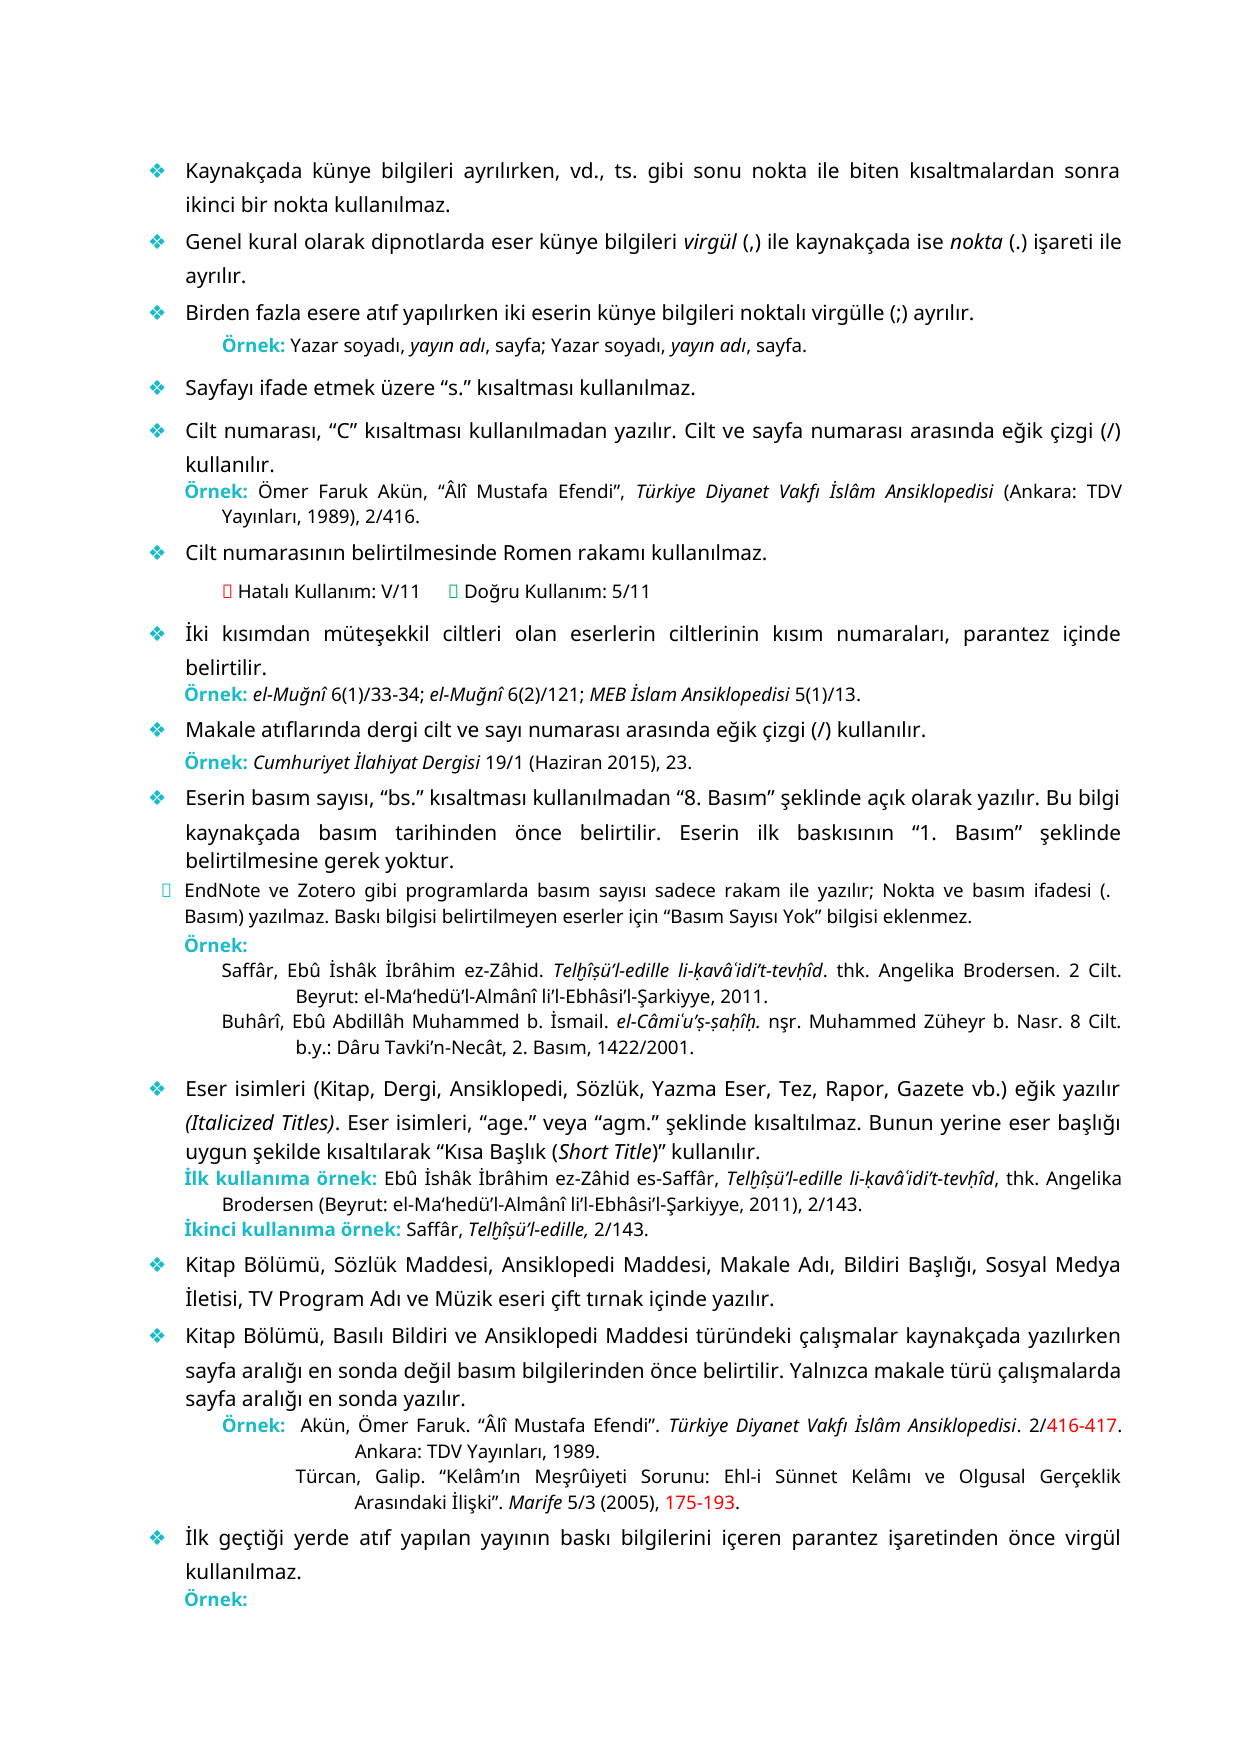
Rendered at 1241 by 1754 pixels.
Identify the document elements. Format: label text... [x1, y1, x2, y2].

list Eser isimleri (Kitap, Dergi, Ansiklopedi, Sözlük, Yazma Eser, Tez, Rapor, Gazete vb.) eğik yazılır (Italicized Titles). Eser isimleri, “age.” veya “agm.” şeklinde kısaltılmaz. Bunun yerine eser başlığı uygun şekilde kısaltılarak “Kısa Başlık (Short Title)” kullanılır. [148, 1066, 1122, 1165]
text Örnek: [184, 1586, 1122, 1611]
text  Hatalı Kullanım: V/11  Doğru Kullanım: 5/11 [222, 578, 1122, 604]
text Türcan, Galip. “Kelâm’ın Meşrûiyeti Sorunu: Ehl-i Sünnet Kelâmı ve Olgusal Gerçeklik Arasındaki İlişki”. Marife 5/3 (2005), 175-193. [295, 1464, 1122, 1515]
text Örnek: Akün, Ömer Faruk. “Âlî Mustafa Efendi”. Türkiye Diyanet Vakfı İslâm Ansiklopedisi. 2/416-417. Ankara: TDV Yayınları, 1989. [222, 1413, 1122, 1464]
list Sayfayı ifade etmek üzere “s.” kısaltması kullanılmaz. [148, 364, 1122, 407]
text Örnek: Cumhuriyet İlahiyat Dergisi 19/1 (Haziran 2015), 23. [184, 749, 1122, 775]
text İkinci kullanıma örnek: Saffâr, Telḫîṣü’l-edille, 2/143. [184, 1216, 1122, 1242]
list İlk geçtiği yerde atıf yapılan yayının baskı bilgilerini içeren parantez işaretinden önce virgül kullanılmaz. [148, 1515, 1122, 1586]
text Örnek: Ömer Faruk Akün, “Âlî Mustafa Efendi”, Türkiye Diyanet Vakfı İslâm Ansiklopedisi (Ankara: TDV Yayınları, 1989), 2/416. [184, 478, 1122, 529]
list Makale atıflarında dergi cilt ve sayı numarası arasında eğik çizgi (/) kullanılır. [148, 707, 1122, 749]
list Genel kural olarak dipnotlarda eser künye bilgileri virgül (,) ile kaynakçada ise nokta (.) işareti ile ayrılır. [148, 219, 1122, 290]
text Örnek: el-Muğnî 6(1)/33-34; el-Muğnî 6(2)/121; MEB İslam Ansiklopedisi 5(1)/13. [184, 681, 1122, 707]
list Kitap Bölümü, Sözlük Maddesi, Ansiklopedi Maddesi, Makale Adı, Bildiri Başlığı, Sosyal Medya İletisi, TV Program Adı ve Müzik eseri çift tırnak içinde yazılır. [148, 1242, 1122, 1313]
text Saffâr, Ebû İshâk İbrâhim ez-Zâhid. Telḫîṣü’l-edille li-ḳavâʿidi’t-tevḥîd. thk. Angelika Brodersen. 2 Cilt. Beyrut: el-Ma‘hedü’l-Almânî li’l-Ebhâsi’l-Şarkiyye, 2011. [221, 957, 1122, 1008]
list Kitap Bölümü, Basılı Bildiri ve Ansiklopedi Maddesi türündeki çalışmalar kaynakçada yazılırken sayfa aralığı en sonda değil basım bilgilerinden önce belirtilir. Yalnızca makale türü çalışmalarda sayfa aralığı en sonda yazılır. [148, 1313, 1122, 1413]
list Birden fazla esere atıf yapılırken iki eserin künye bilgileri noktalı virgülle (;) ayrılır. [148, 290, 1122, 333]
list Kaynakçada künye bilgileri ayrılırken, vd., ts. gibi sonu nokta ile biten kısaltmalardan sonra ikinci bir nokta kullanılmaz. [148, 148, 1122, 219]
table_header  EndNote ve Zotero gibi programlarda basım sayısı sadece rakam ile yazılır; Nokta ve basım ifadesi (. Basım) yazılmaz. Baskı bilgisi belirtilmeyen eserler için “Basım Sayısı Yok” bilgisi eklenmez. [151, 878, 1121, 929]
list Cilt numarasının belirtilmesinde Romen rakamı kullanılmaz. [148, 529, 1122, 572]
text Buhârî, Ebû Abdillâh Muhammed b. İsmail. el-Câmiʿu’ṣ-ṣaḥîḥ. nşr. Muhammed Züheyr b. Nasr. 8 Cilt. b.y.: Dâru Tavki’n-Necât, 2. Basım, 1422/2001. [221, 1008, 1122, 1059]
list Eserin basım sayısı, “bs.” kısaltması kullanılmadan “8. Basım” şeklinde açık olarak yazılır. Bu bilgi kaynakçada basım tarihinden önce belirtilir. Eserin ilk baskısının “1. Basım” şeklinde belirtilmesine gerek yoktur. [148, 775, 1122, 874]
list Cilt numarası, “C” kısaltması kullanılmadan yazılır. Cilt ve sayfa numarası arasında eğik çizgi (/) kullanılır. [148, 407, 1122, 478]
text Örnek: Yazar soyadı, yayın adı, sayfa; Yazar soyadı, yayın adı, sayfa. [222, 333, 1122, 358]
text İlk kullanıma örnek: Ebû İshâk İbrâhim ez-Zâhid es-Saffâr, Telḫîṣü’l-edille li-ḳavâʿidi’t-tevḥîd, thk. Angelika Brodersen (Beyrut: el-Ma‘hedü’l-Almânî li’l-Ebhâsi’l-Şarkiyye, 2011), 2/143. [184, 1165, 1122, 1216]
text Örnek: [184, 932, 1122, 957]
list İki kısımdan müteşekkil ciltleri olan eserlerin ciltlerinin kısım numaraları, parantez içinde belirtilir. [148, 610, 1122, 681]
